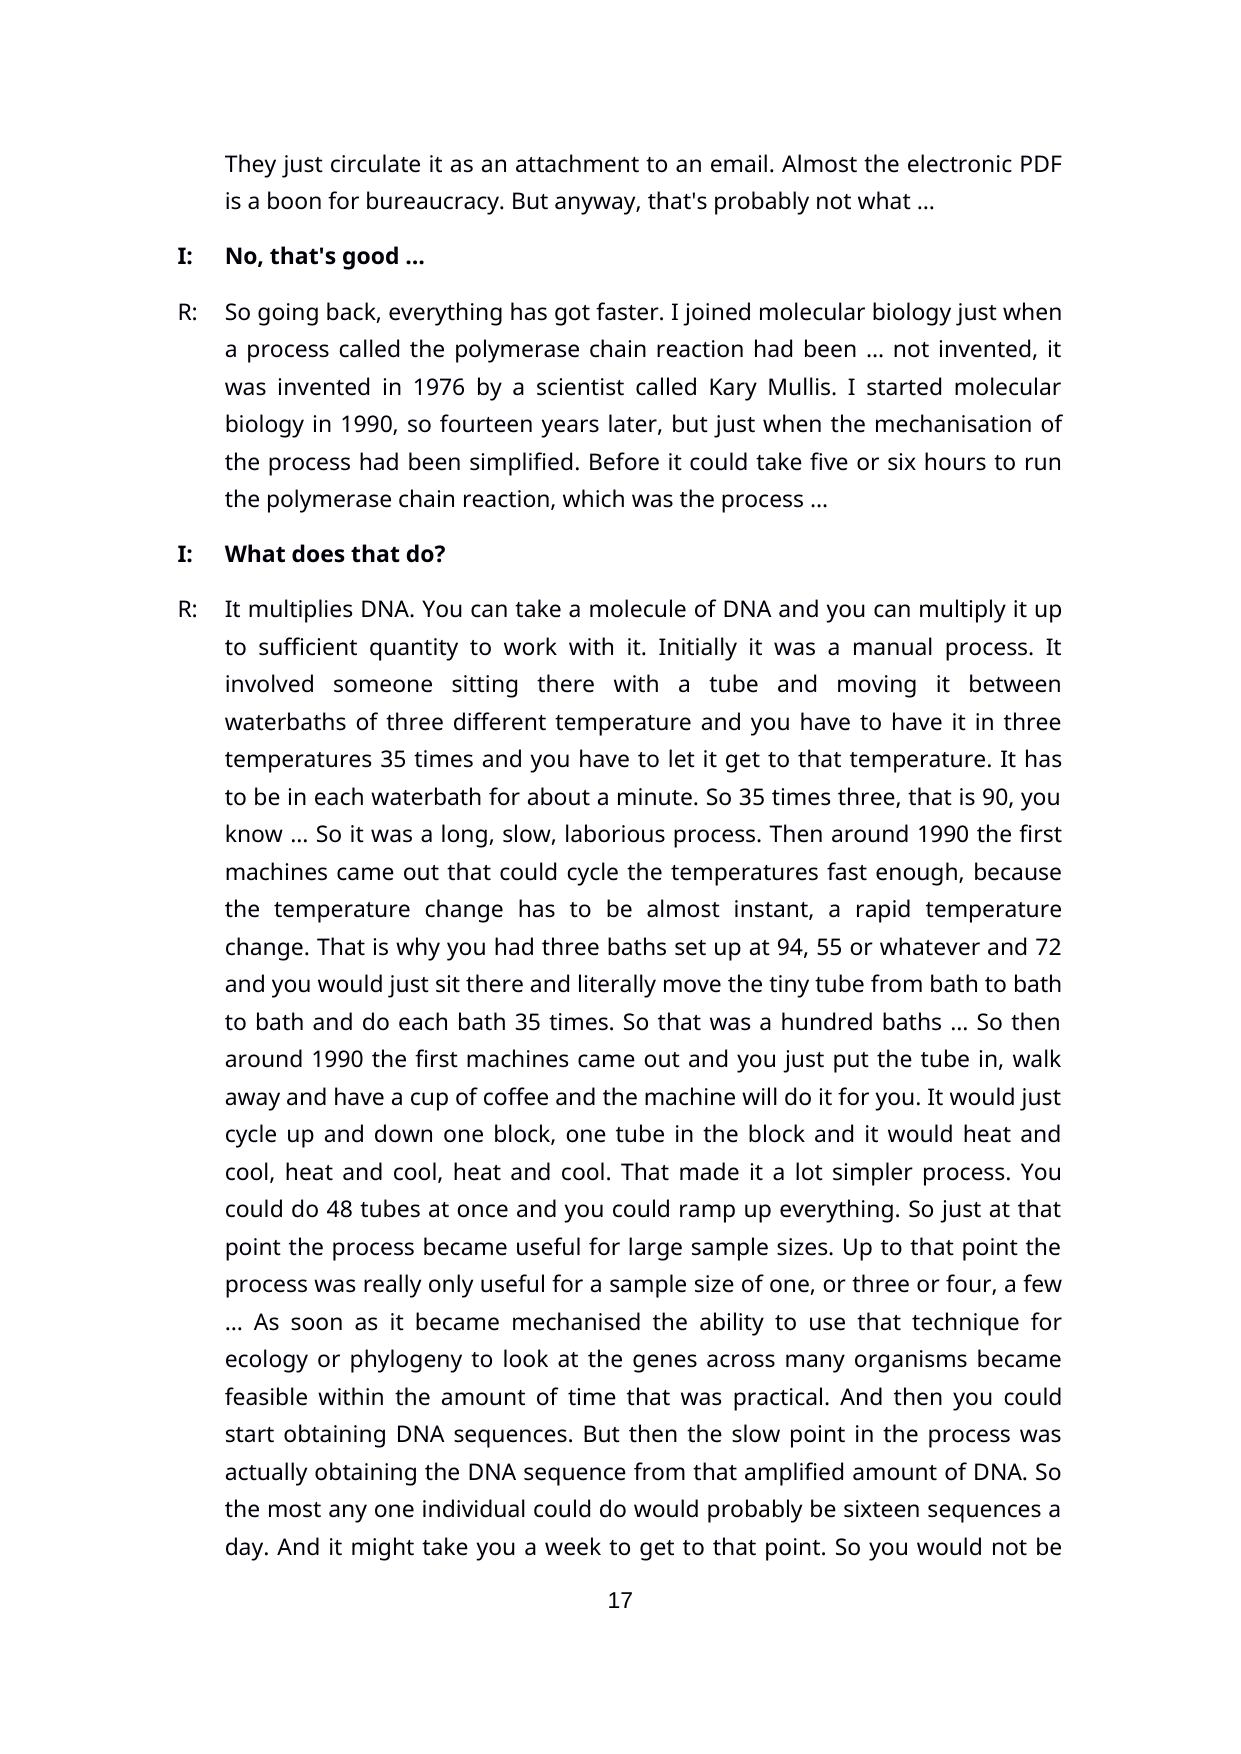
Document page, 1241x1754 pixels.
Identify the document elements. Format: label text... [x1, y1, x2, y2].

text R: So going back, everything has got faster. I joined molecular biology just when a process called the polymerase chain reaction had been … not invented, it was invented in 1976 by a scientist called Kary Mullis. I started molecular biology in 1990, so fourteen years later, but just when the mechanisation of the process had been simplified. Before it could take five or six hours to run the polymerase chain reaction, which was the process … [177, 296, 1063, 514]
text I: No, that's good … [177, 240, 1063, 272]
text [177, 148, 1063, 216]
text I: What does that do? [177, 538, 1063, 569]
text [177, 593, 1063, 1562]
